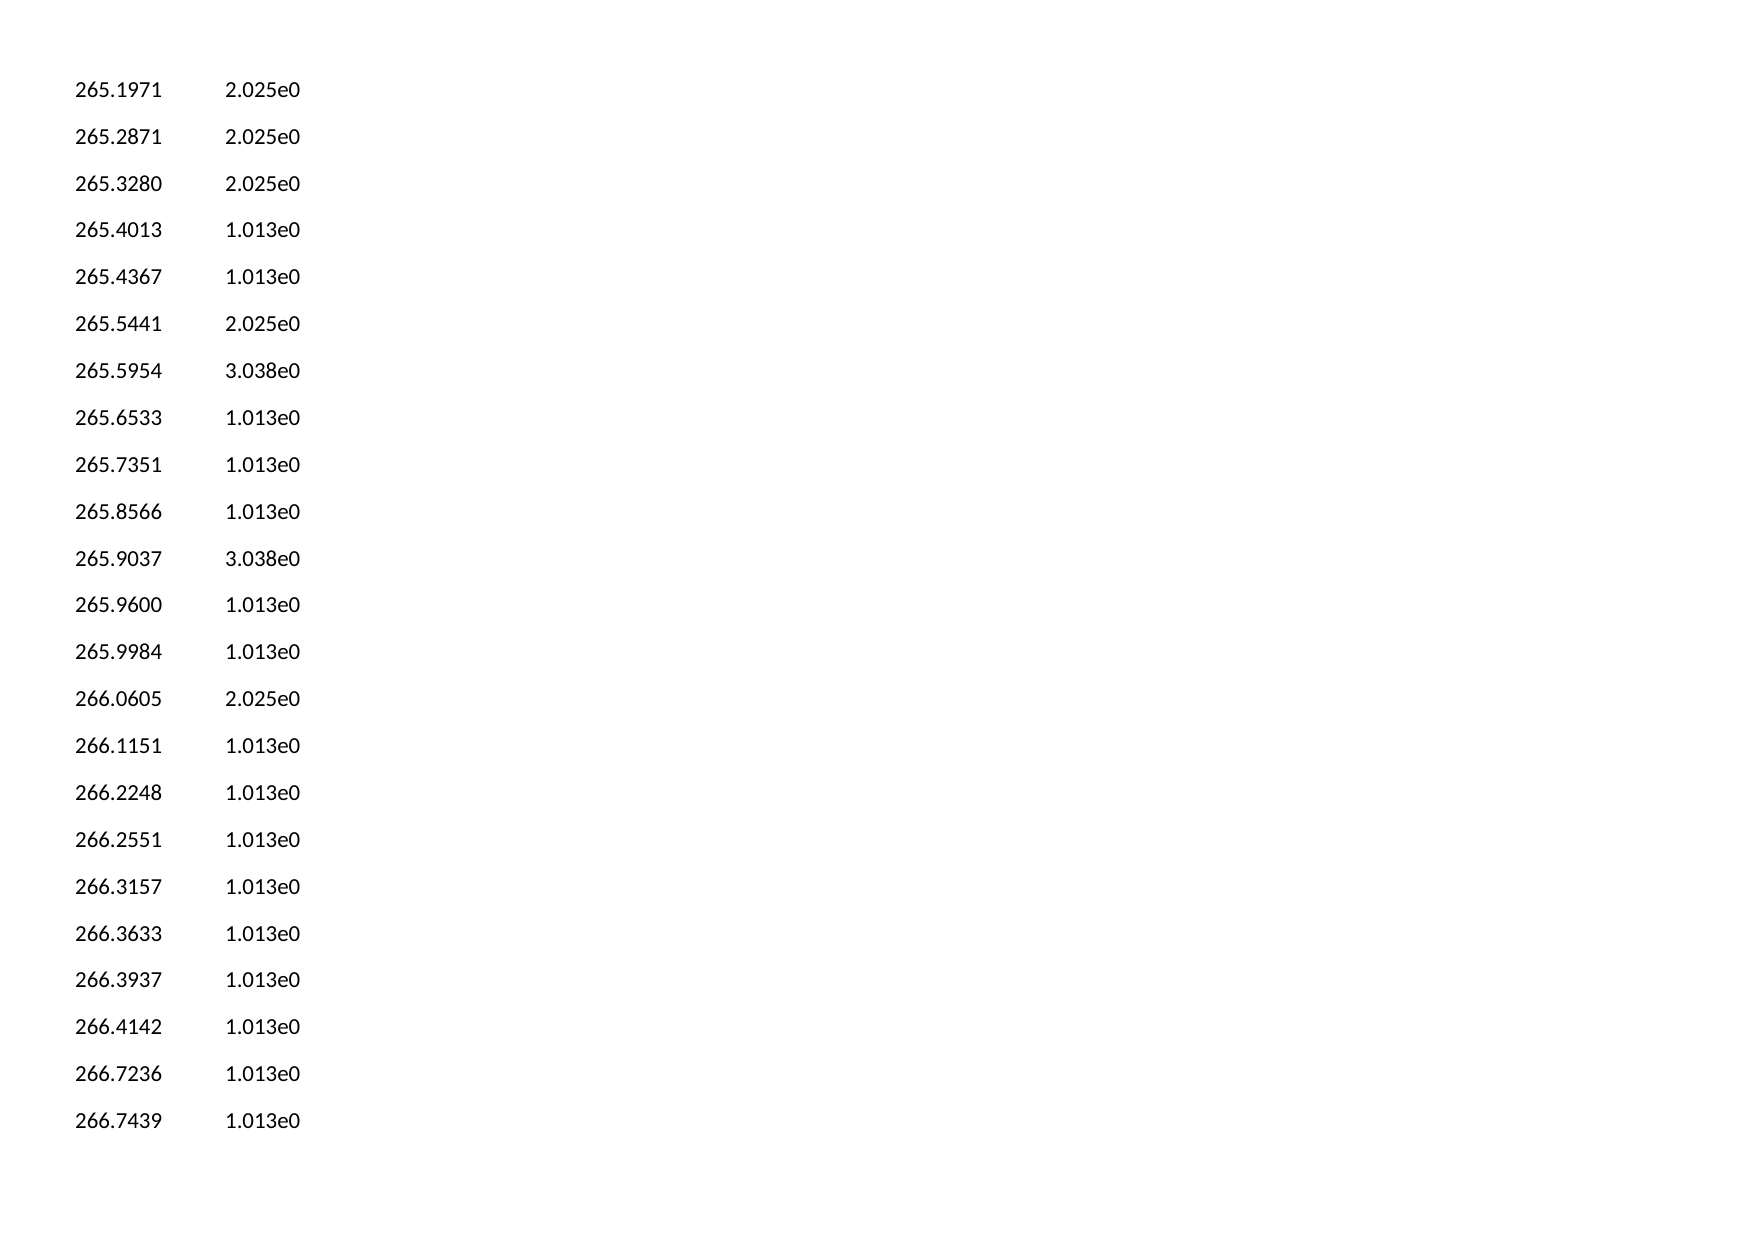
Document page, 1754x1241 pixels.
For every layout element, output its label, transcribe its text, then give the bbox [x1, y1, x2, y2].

text 265.5954 3.038e0 [75, 356, 1679, 384]
text 265.7351 1.013e0 [75, 450, 1679, 478]
text 266.7439 1.013e0 [75, 1106, 1679, 1134]
text 265.5441 2.025e0 [75, 309, 1679, 337]
text 265.9037 3.038e0 [75, 544, 1679, 572]
text 265.3280 2.025e0 [75, 169, 1679, 197]
text 266.3937 1.013e0 [75, 966, 1679, 994]
text 265.9600 1.013e0 [75, 591, 1679, 619]
text 266.1151 1.013e0 [75, 731, 1679, 759]
text 265.4367 1.013e0 [75, 262, 1679, 291]
text 266.3157 1.013e0 [75, 872, 1679, 900]
text 265.8566 1.013e0 [75, 497, 1679, 525]
text 265.1971 2.025e0 [75, 75, 1679, 103]
text 266.7236 1.013e0 [75, 1059, 1679, 1087]
text 265.6533 1.013e0 [75, 403, 1679, 431]
text 265.9984 1.013e0 [75, 637, 1679, 666]
text 265.4013 1.013e0 [75, 216, 1679, 244]
text 266.3633 1.013e0 [75, 919, 1679, 947]
text 266.2248 1.013e0 [75, 778, 1679, 806]
text 266.2551 1.013e0 [75, 825, 1679, 853]
text 265.2871 2.025e0 [75, 122, 1679, 150]
text 266.0605 2.025e0 [75, 684, 1679, 712]
text 266.4142 1.013e0 [75, 1012, 1679, 1041]
